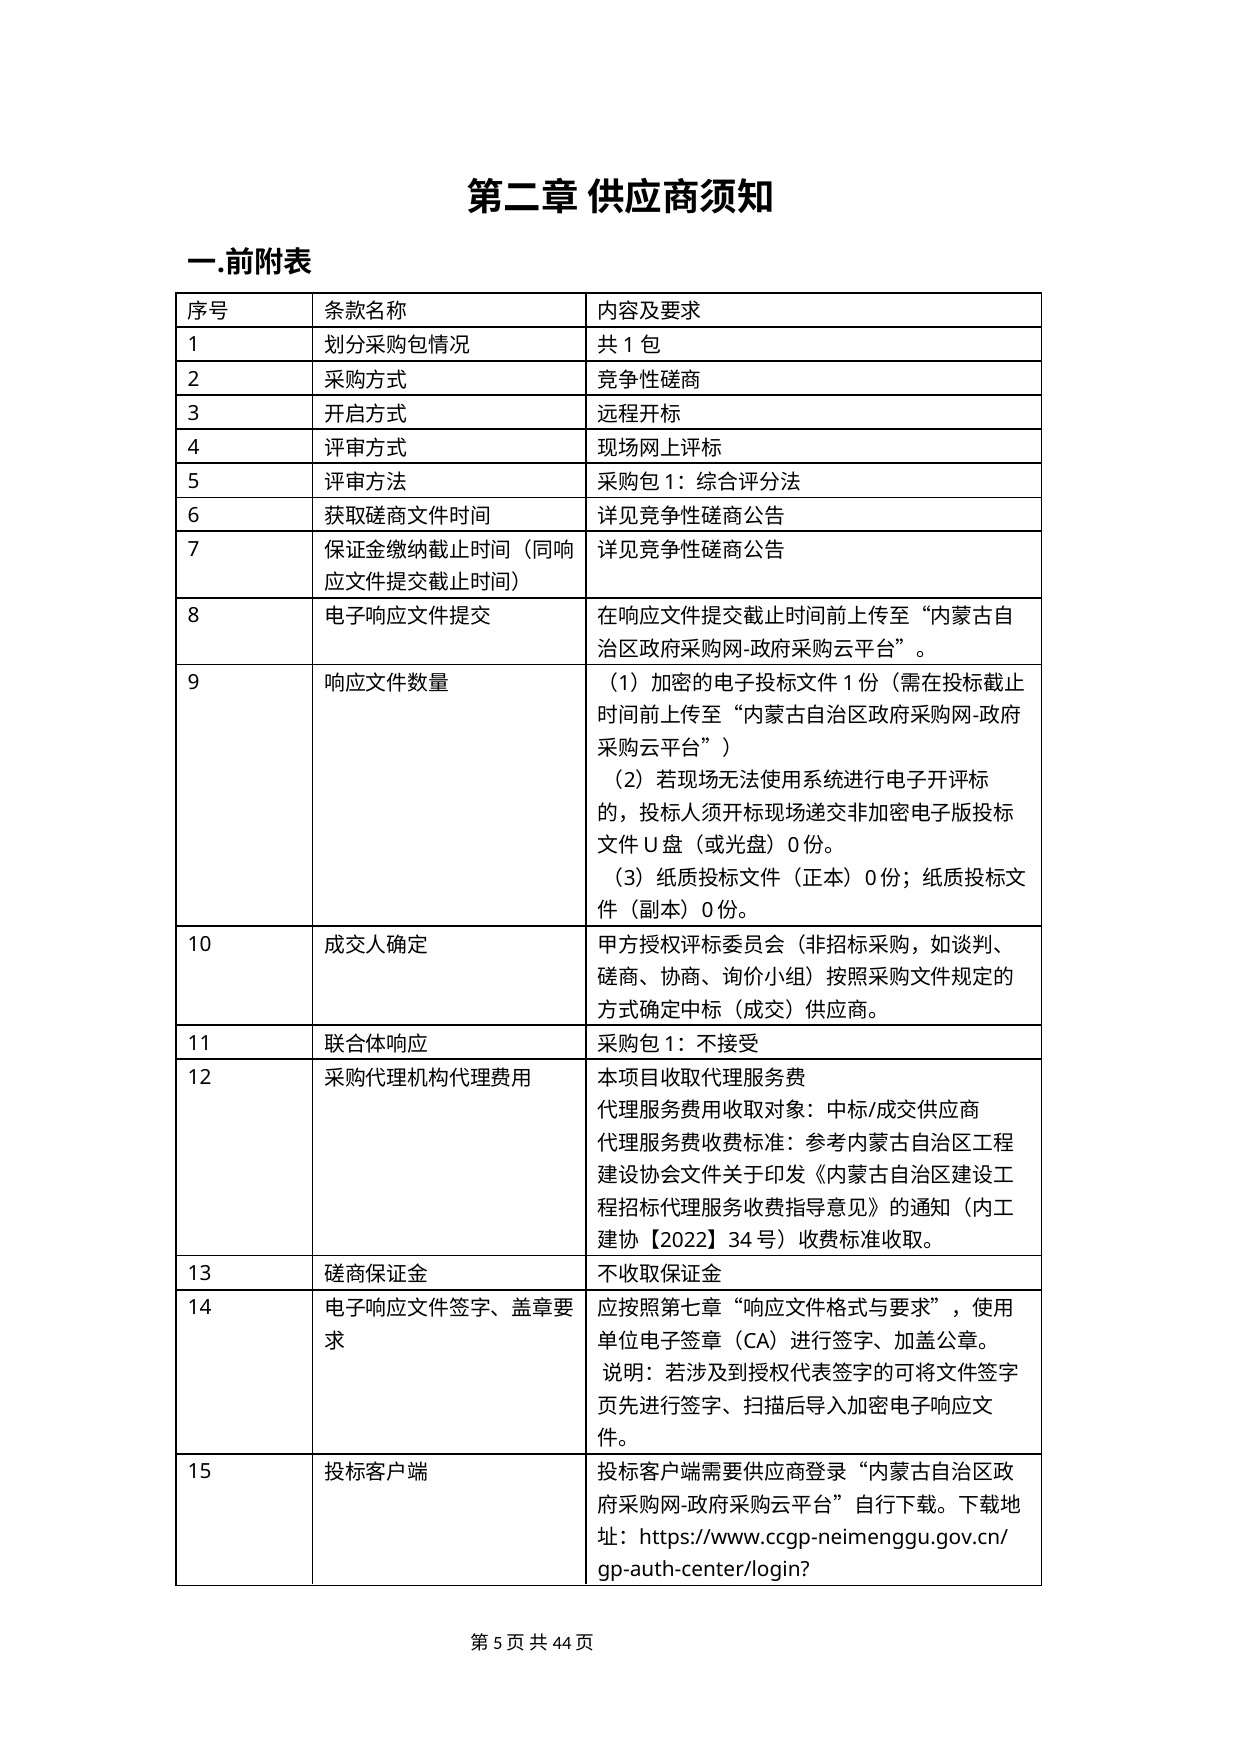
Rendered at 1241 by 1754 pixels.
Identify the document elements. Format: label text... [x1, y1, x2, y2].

table_cell 15 [177, 1455, 312, 1584]
table_cell 评审方式 [313, 430, 585, 462]
table_header 条款名称 [313, 294, 585, 326]
table_cell 划分采购包情况 [313, 328, 585, 360]
table_cell 共 1 包 [587, 328, 1041, 360]
table_cell 评审方法 [313, 464, 585, 496]
table_cell 5 [177, 464, 312, 496]
table_cell 电子响应文件签字、盖章要求 [313, 1291, 585, 1453]
table_cell 响应文件数量 [313, 665, 585, 925]
table_header 内容及要求 [587, 294, 1041, 326]
table_cell 详见竞争性磋商公告 [587, 498, 1041, 530]
table_cell 保证金缴纳截止时间（同响应文件提交截止时间） [313, 532, 585, 597]
table_cell 10 [177, 927, 312, 1024]
table_cell 获取磋商文件时间 [313, 498, 585, 530]
text 第二章 供应商须知 [187, 162, 1053, 227]
table_cell 竞争性磋商 [587, 362, 1041, 394]
table_cell 13 [177, 1256, 312, 1289]
table_cell 本项目收取代理服务费 代理服务费用收取对象：中标/成交供应商 代理服务费收费标准：参考内蒙古自治区工程建设协会文件关于印发《内蒙古自治区建设工程招标代理服务收费指导意见》的通知（内工建协【2022】34号）收费标准收取。 [587, 1060, 1041, 1255]
table_cell 在响应文件提交截止时间前上传至“内蒙古自治区政府采购网-政府采购云平台”。 [587, 599, 1041, 663]
table_cell 投标客户端 [313, 1455, 585, 1584]
table_cell 现场网上评标 [587, 430, 1041, 462]
table_cell 11 [177, 1026, 312, 1058]
table_cell 甲方授权评标委员会（非招标采购，如谈判、磋商、协商、询价小组）按照采购文件规定的方式确定中标（成交）供应商。 [587, 927, 1041, 1024]
table_cell 8 [177, 599, 312, 663]
table_cell 采购代理机构代理费用 [313, 1060, 585, 1255]
table_header 序号 [177, 294, 312, 326]
table_cell 开启方式 [313, 396, 585, 428]
table_cell 成交人确定 [313, 927, 585, 1024]
table_cell 2 [177, 362, 312, 394]
table_cell 详见竞争性磋商公告 [587, 532, 1041, 597]
table_cell 14 [177, 1291, 312, 1453]
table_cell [587, 1455, 1041, 1584]
table_cell 12 [177, 1060, 312, 1255]
table_cell 远程开标 [587, 396, 1041, 428]
table_cell 电子响应文件提交 [313, 599, 585, 663]
table_cell 9 [177, 665, 312, 925]
table_cell 4 [177, 430, 312, 462]
table_cell 3 [177, 396, 312, 428]
table_cell 不收取保证金 [587, 1256, 1041, 1289]
table_cell （1）加密的电子投标文件1份（需在投标截止时间前上传至“内蒙古自治区政府采购网-政府采购云平台”） （2）若现场无法使用系统进行电子开评标的，投标人须开标现场递交非加密电子版投标文件U盘（或光盘）0份。 （3）纸质投标文件（正本）0份；纸质投标文件（副本）0份。 [587, 665, 1041, 925]
table_cell 采购方式 [313, 362, 585, 394]
text 一.前附表 [187, 227, 1053, 292]
table_cell 采购包1：综合评分法 [587, 464, 1041, 496]
table_cell 联合体响应 [313, 1026, 585, 1058]
table_cell 采购包1：不接受 [587, 1026, 1041, 1058]
table_cell 磋商保证金 [313, 1256, 585, 1289]
table_cell 1 [177, 328, 312, 360]
table_cell 应按照第七章“响应文件格式与要求”，使用单位电子签章（CA）进行签字、加盖公章。 说明：若涉及到授权代表签字的可将文件签字页先进行签字、扫描后导入加密电子响应文件。 [587, 1291, 1041, 1453]
table_cell 7 [177, 532, 312, 597]
table_cell 6 [177, 498, 312, 530]
